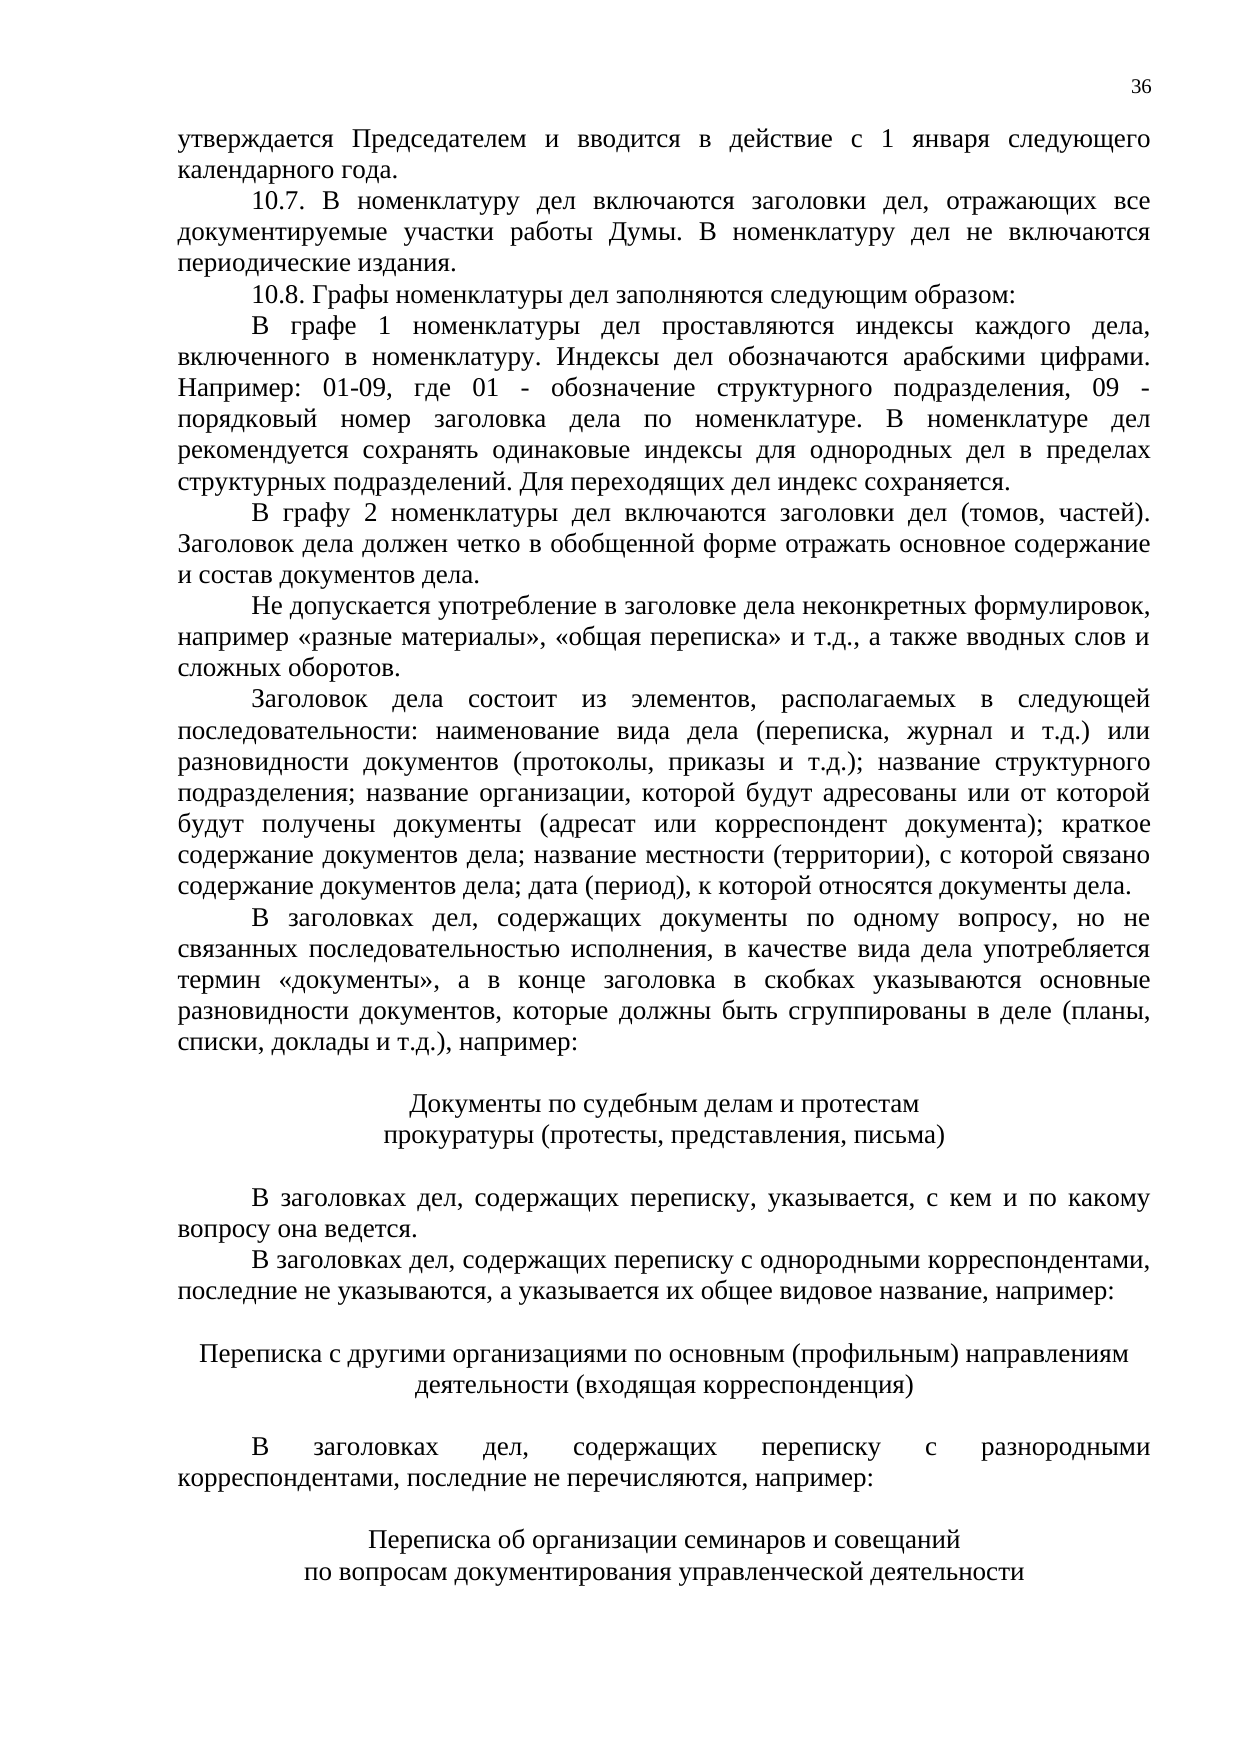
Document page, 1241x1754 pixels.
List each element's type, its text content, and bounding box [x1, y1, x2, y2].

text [177, 122, 1152, 184]
text Не допускается употребление в заголовке дела неконкретных формулировок, например «разные материалы», «общая переписка» и т.д., а также вводных слов и сложных оборотов. [177, 589, 1152, 683]
text 10.8. Графы номенклатуры дел заполняются следующим образом: [177, 278, 1152, 309]
text Переписка с другими организациями по основным (профильным) направлениям деятельности (входящая корреспонденция) [177, 1337, 1152, 1399]
text Переписка об организации семинаров и совещаний [177, 1523, 1152, 1555]
text В заголовках дел, содержащих переписку с однородными корреспондентами, последние не указываются, а указывается их общее видовое название, например: [177, 1243, 1152, 1306]
text В заголовках дел, содержащих переписку с разнородными корреспондентами, последние не перечисляются, например: [177, 1430, 1152, 1492]
text 10.7. В номенклатуру дел включаются заголовки дел, отражающих все документируемые участки работы Думы. В номенклатуру дел не включаются периодические издания. [177, 184, 1152, 278]
text Документы по судебным делам и протестам [177, 1087, 1152, 1119]
text В графе 1 номенклатуры дел проставляются индексы каждого дела, включенного в номенклатуру. Индексы дел обозначаются арабскими цифрами. Например: 01-09, где 01 - обозначение структурного подразделения, 09 - порядковый номер заголовка дела по номенклатуре. В номенклатуре дел рекомендуется сохранять одинаковые индексы для однородных дел в пределах структурных подразделений. Для переходящих дел индекс сохраняется. [177, 309, 1152, 496]
text Заголовок дела состоит из элементов, располагаемых в следующей последовательности: наименование вида дела (переписка, журнал и т.д.) или разновидности документов (протоколы, приказы и т.д.); название структурного подразделения; название организации, которой будут адресованы или от которой будут получены документы (адресат или корреспондент документа); краткое содержание документов дела; название местности (территории), с которой связано содержание документов дела; дата (период), к которой относятся документы дела. [177, 683, 1152, 901]
text В заголовках дел, содержащих документы по одному вопросу, но не связанных последовательностью исполнения, в качестве вида дела употребляется термин «документы», а в конце заголовка в скобках указываются основные разновидности документов, которые должны быть сгруппированы в деле (планы, списки, доклады и т.д.), например: [177, 901, 1152, 1056]
text прокуратуры (протесты, представления, письма) [177, 1119, 1152, 1150]
text В графу 2 номенклатуры дел включаются заголовки дел (томов, частей). Заголовок дела должен четко в обобщенной форме отражать основное содержание и состав документов дела. [177, 496, 1152, 589]
text по вопросам документирования управленческой деятельности [177, 1555, 1152, 1586]
text В заголовках дел, содержащих переписку, указывается, с кем и по какому вопросу она ведется. [177, 1181, 1152, 1243]
